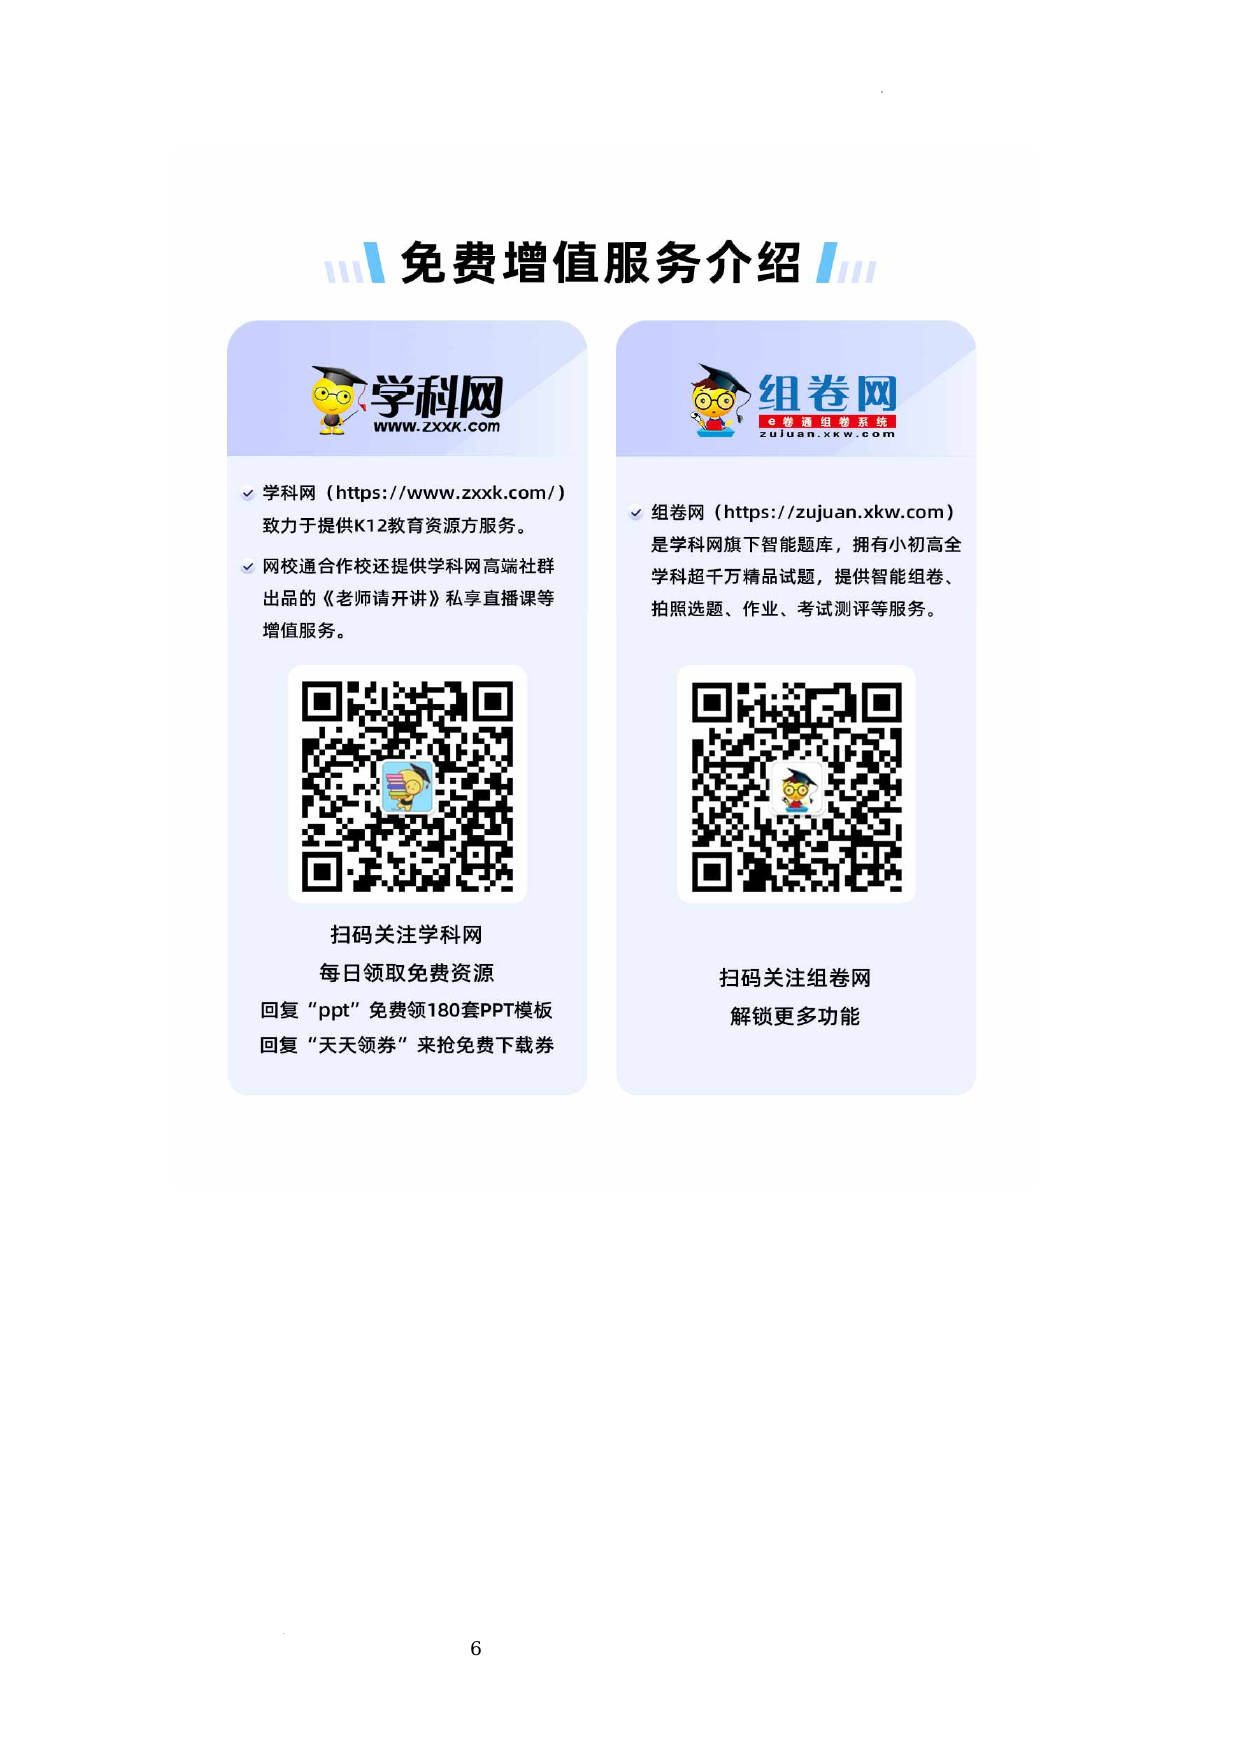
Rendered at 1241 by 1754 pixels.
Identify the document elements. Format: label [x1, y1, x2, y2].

picture [168, 150, 1034, 1186]
